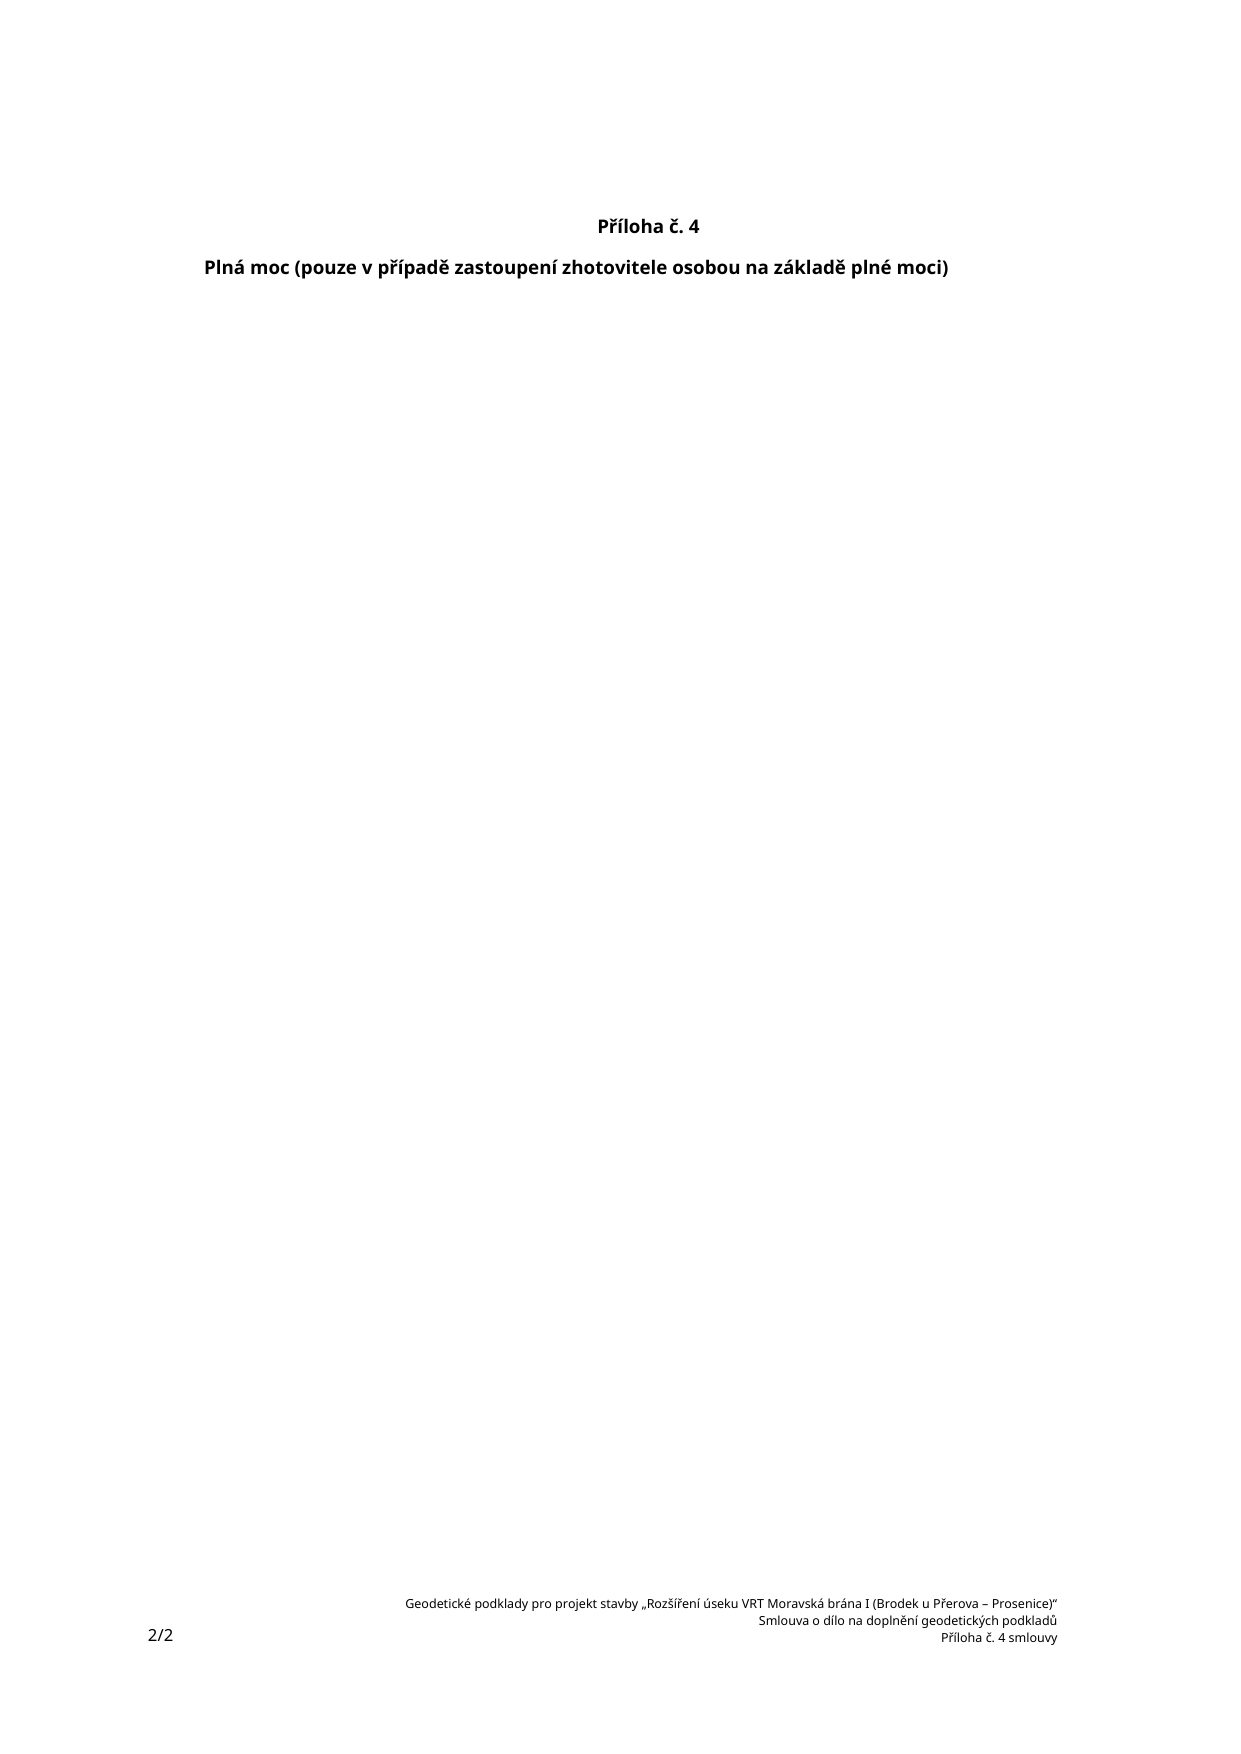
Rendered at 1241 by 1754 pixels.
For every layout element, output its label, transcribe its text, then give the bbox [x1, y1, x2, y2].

text Příloha č. 4 [204, 210, 1092, 239]
text Plná moc (pouze v případě zastoupení zhotovitele osobou na základě plné moci) [204, 251, 1092, 281]
